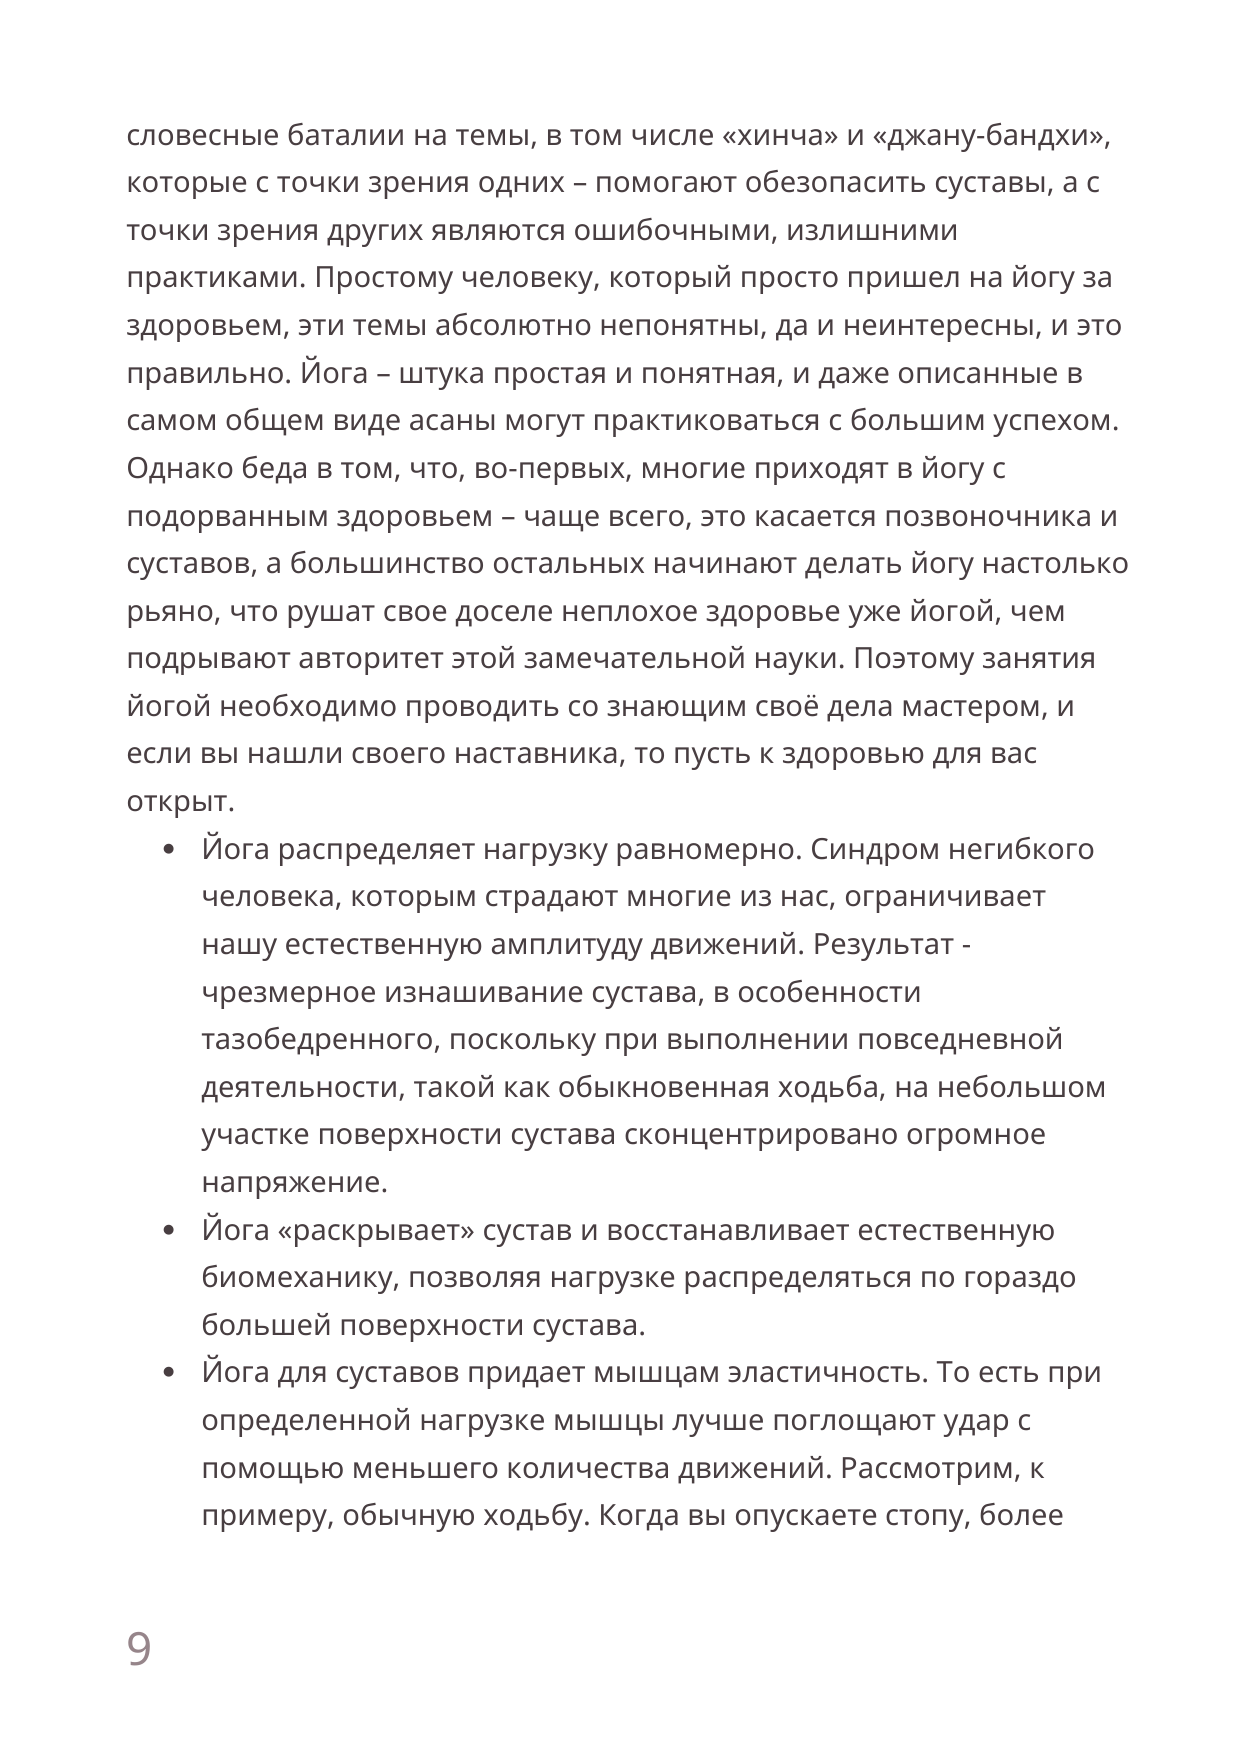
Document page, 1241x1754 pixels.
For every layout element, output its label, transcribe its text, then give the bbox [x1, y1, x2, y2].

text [126, 114, 1130, 820]
list Йога распределяет нагрузку равномерно. Синдром негибкого человека, которым страдают многие из нас, ограничивает нашу естественную амплитуду движений. Результат - чрезмерное изнашивание сустава, в особенности тазобедренного, поскольку при выполнении повседневной деятельности, такой как обыкновенная ходьба, на небольшом участке поверхности сустава сконцентрировано огромное напряжение. [163, 828, 1130, 1201]
list Йога «раскрывает» сустав и восстанавливает естественную биомеханику, позволяя нагрузке распределяться по гораздо большей поверхности сустава. [163, 1209, 1130, 1344]
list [163, 1352, 1130, 1534]
